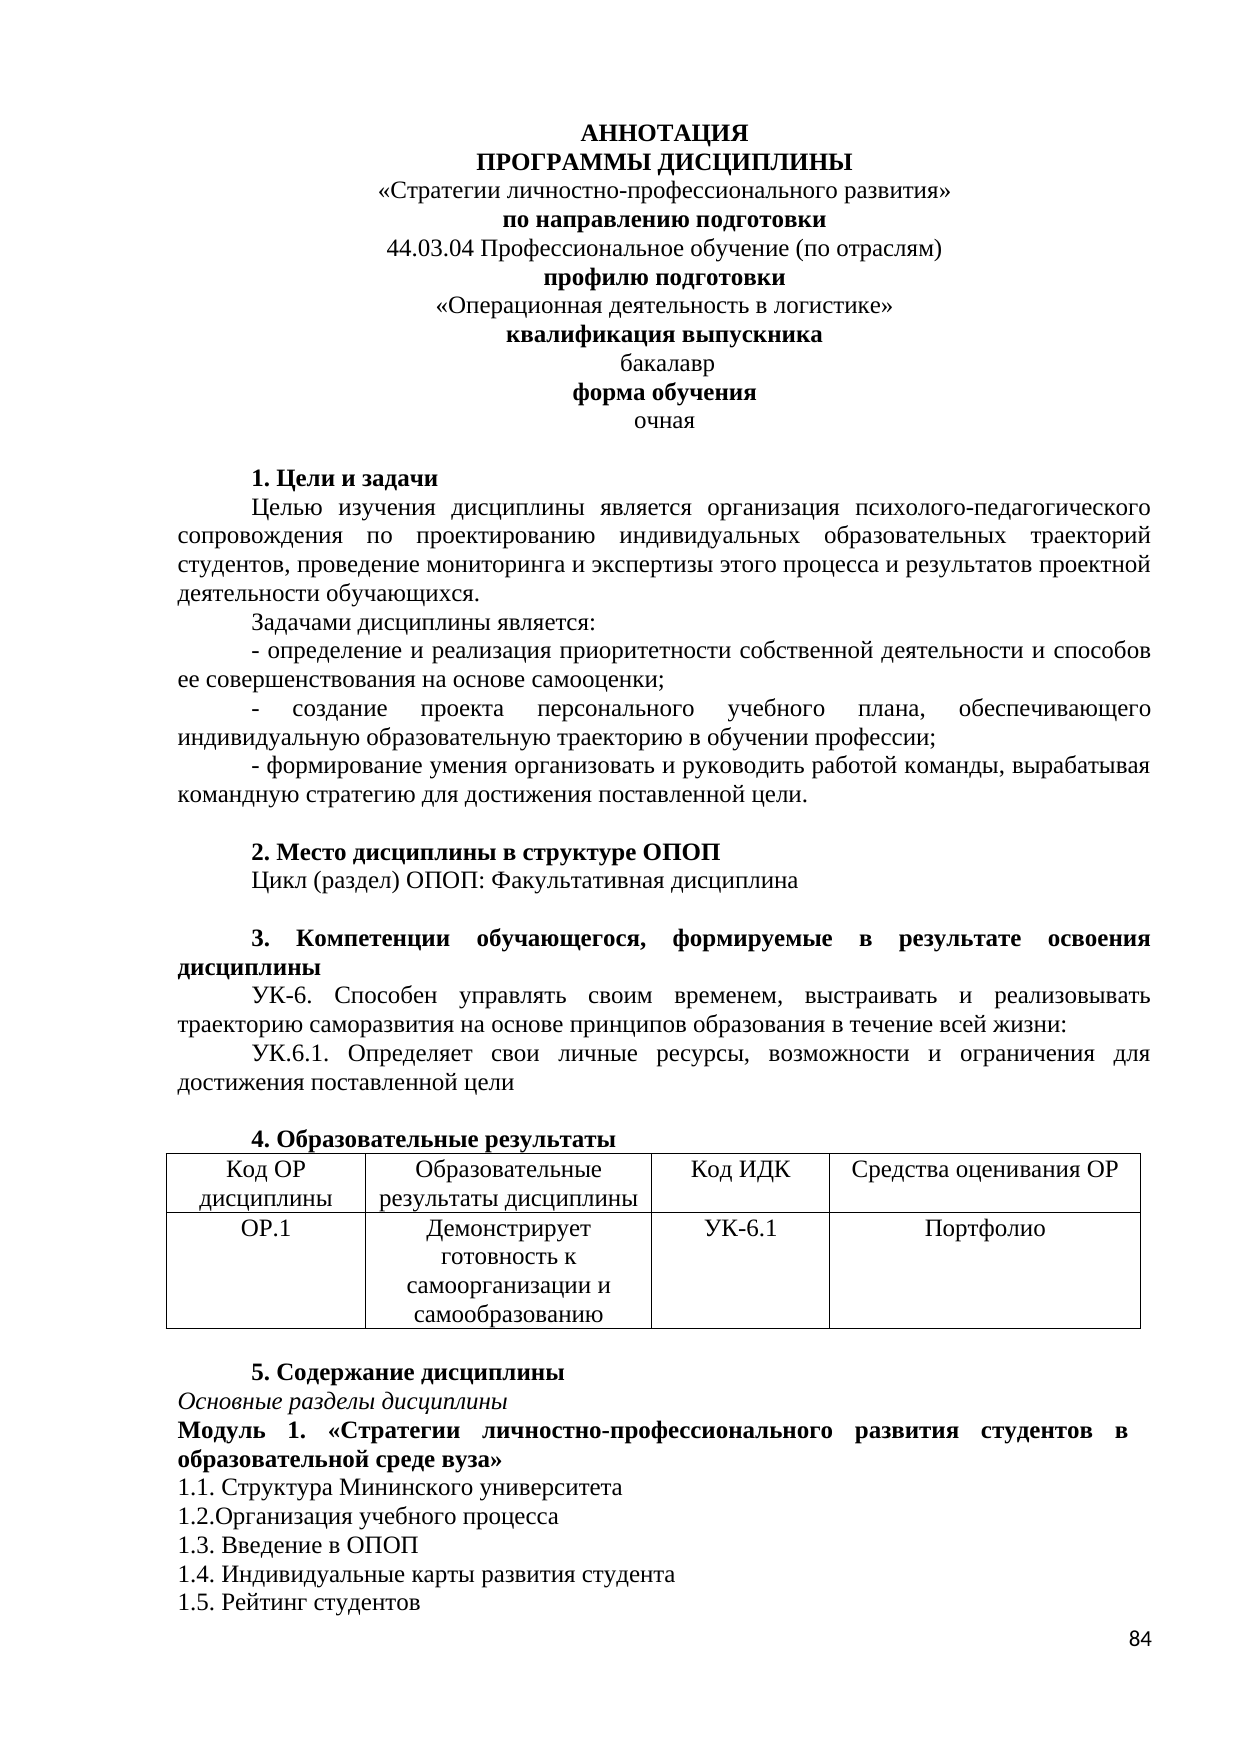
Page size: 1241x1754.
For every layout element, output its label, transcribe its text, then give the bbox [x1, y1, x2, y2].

list - определение и реализация приоритетности собственной деятельности и способов ее совершенствования на основе самооценки; [177, 636, 1152, 693]
text «Операционная деятельность в логистике» [177, 291, 1152, 319]
table_header Код ИДК [652, 1154, 829, 1212]
text профилю подготовки [177, 262, 1152, 291]
text УК-6. Способен управлять своим временем, выстраивать и реализовывать траекторию саморазвития на основе принципов образования в течение всей жизни: [177, 981, 1152, 1038]
list - формирование умения организовать и руководить работой команды, вырабатывая командную стратегию для достижения поставленной цели. [177, 751, 1152, 808]
text 2. Место дисциплины в структуре ОПОП [177, 837, 1152, 866]
table_cell 1.5. Рейтинг студентов [166, 1588, 1140, 1616]
list - создание проекта персонального учебного плана, обеспечивающего индивидуальную образовательную траекторию в обучении профессии; [177, 693, 1152, 751]
text «Стратегии личностно-профессионального развития» [177, 176, 1152, 204]
text бакалавр [177, 348, 1152, 377]
table_header Модуль 1. «Стратегии личностно-профессионального развития студентов в образовательной среде вуза» [166, 1415, 1140, 1472]
table_cell Демонстрирует готовность к самоорганизации и самообразованию [366, 1213, 651, 1328]
table_cell 1.3. Введение в ОПОП [166, 1530, 1140, 1559]
list Целью изучения дисциплины является организация психолого-педагогического сопровождения по проектированию индивидуальных образовательных траекторий студентов, проведение мониторинга и экспертизы этого процесса и результатов проектной деятельности обучающихся. [177, 492, 1152, 607]
text АННОТАЦИЯ [177, 118, 1152, 147]
table_cell Портфолио [830, 1213, 1140, 1328]
text 44.03.04 Профессиональное обучение (по отраслям) [177, 233, 1152, 262]
text форма обучения [177, 377, 1152, 406]
table_header Образовательные результаты дисциплины [366, 1154, 651, 1212]
text 3. Компетенции обучающегося, формируемые в результате освоения дисциплины [177, 923, 1152, 981]
text квалификация выпускника [177, 319, 1152, 348]
text Основные разделы дисциплины [177, 1386, 1152, 1415]
text УК.6.1. Определяет свои личные ресурсы, возможности и ограничения для достижения поставленной цели [177, 1038, 1152, 1096]
table_header Средства оценивания ОР [830, 1154, 1140, 1212]
table_cell 1.2.Организация учебного процесса [166, 1501, 1140, 1530]
list Задачами дисциплины является: [177, 607, 1152, 636]
text 1. Цели и задачи [177, 463, 1152, 492]
table_cell 1.1. Структура Мининского университета [166, 1473, 1140, 1501]
table_cell 1.4. Индивидуальные карты развития студента [166, 1559, 1140, 1587]
text 4. Образовательные результаты [177, 1124, 1152, 1153]
table_cell ОР.1 [167, 1213, 365, 1328]
text по направлению подготовки [177, 204, 1152, 233]
table_header Код ОР дисциплины [167, 1154, 365, 1212]
table_cell УК-6.1 [652, 1213, 829, 1328]
text очная [177, 406, 1152, 434]
text 5. Содержание дисциплины [177, 1357, 1152, 1386]
text программЫ ДИСЦИПЛИНЫ [177, 147, 1152, 176]
text Цикл (раздел) ОПОП: Факультативная дисциплина [177, 866, 1152, 894]
